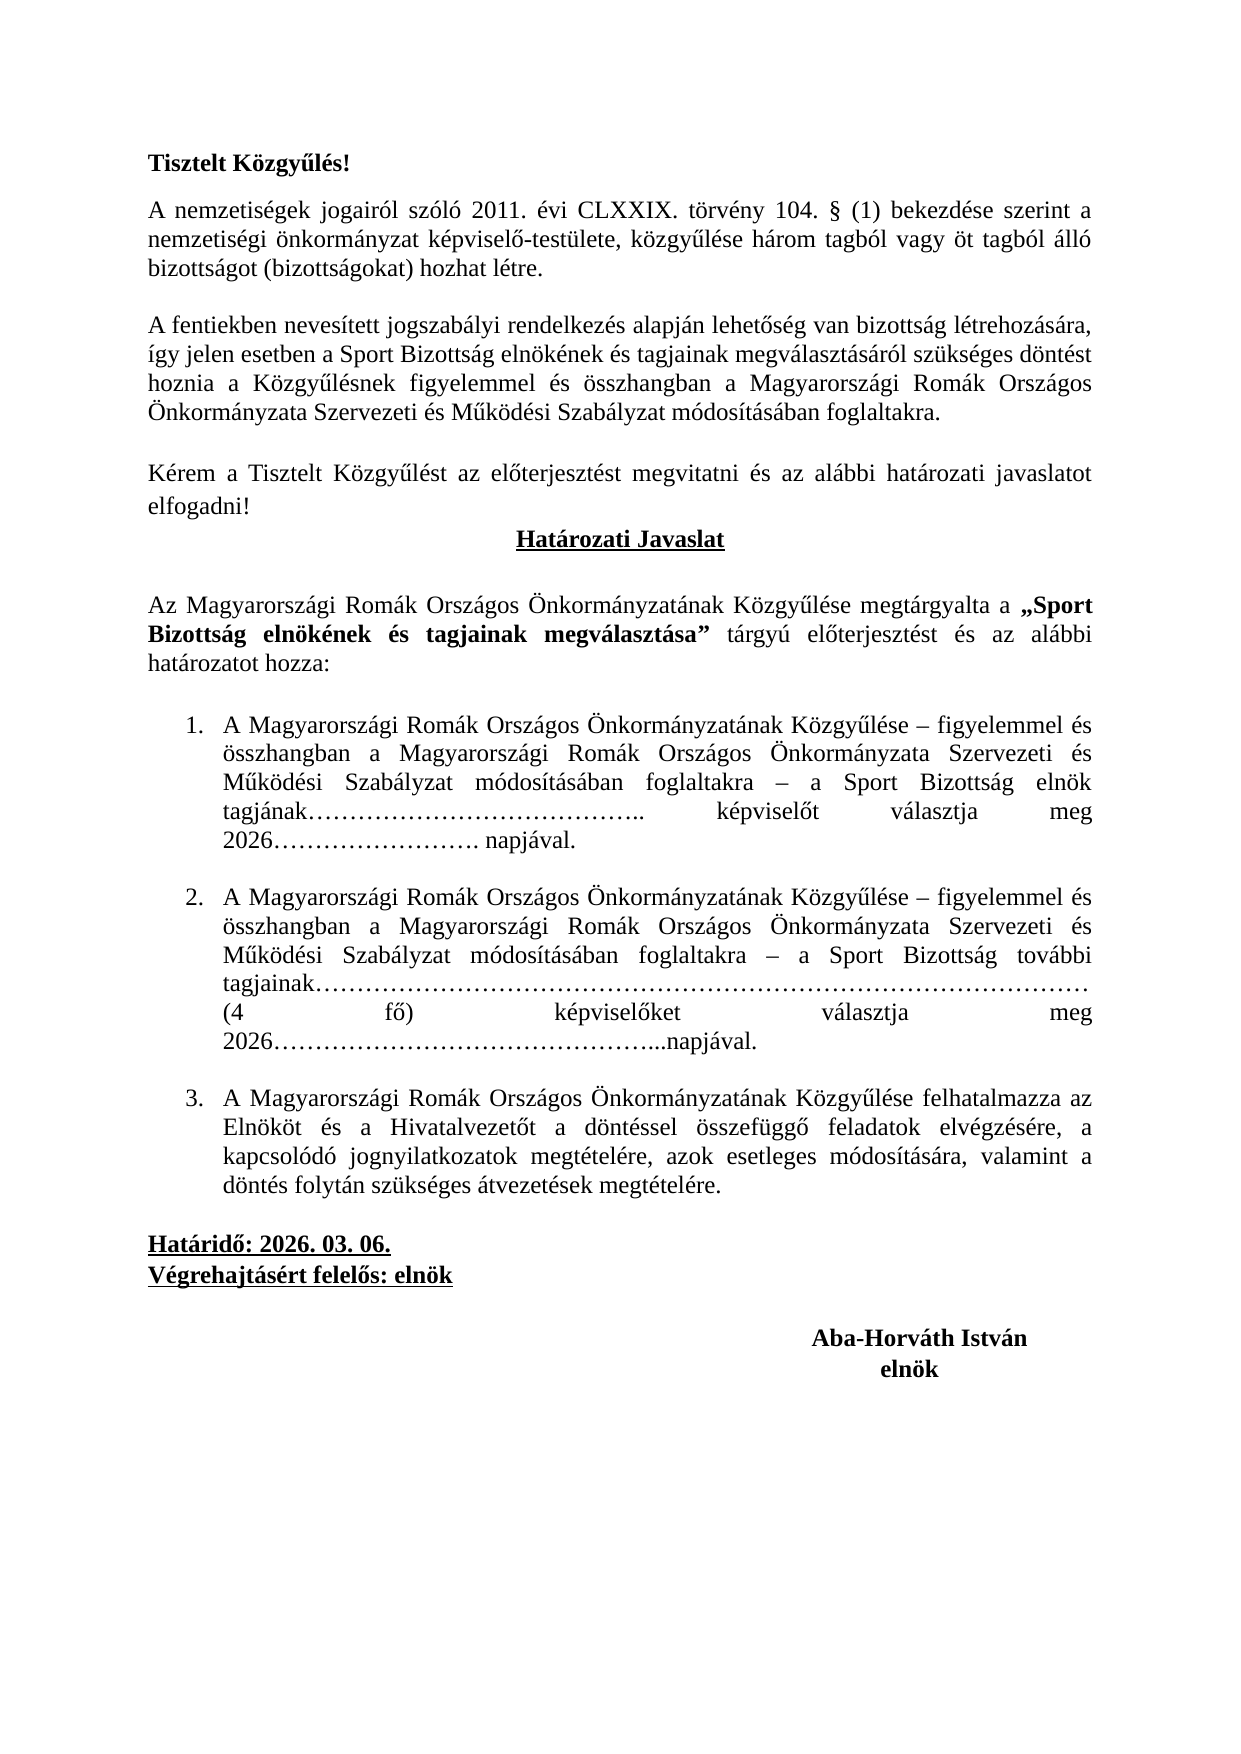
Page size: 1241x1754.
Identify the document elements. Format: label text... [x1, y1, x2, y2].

text Aba-Horváth István [738, 1323, 1093, 1351]
text Végrehajtásért felelős: elnök [148, 1261, 1093, 1289]
list A Magyarországi Romák Országos Önkormányzatának Közgyűlése – figyelemmel és összhangban a Magyarországi Romák Országos Önkormányzata Szervezeti és Működési Szabályzat módosításában foglaltakra – a Sport Bizottság további tagjainak…………………………………………………………………………………(4 fő) képviselőket választja meg 2026………………………………………...napjával. [185, 882, 1093, 1055]
text Az Magyarországi Romák Országos Önkormányzatának Közgyűlése megtárgyalta a „Sport Bizottság elnökének és tagjainak megválasztása” tárgyú előterjesztést és az alábbi határozatot hozza: [148, 590, 1093, 677]
list A Magyarországi Romák Országos Önkormányzatának Közgyűlése felhatalmazza az Elnököt és a Hivatalvezetőt a döntéssel összefüggő feladatok elvégzésére, a kapcsolódó jognyilatkozatok megtételére, azok esetleges módosítására, valamint a döntés folytán szükséges átvezetések megtételére. [185, 1083, 1093, 1198]
text Határozati Javaslat [148, 524, 1093, 553]
text A nemzetiségek jogairól szóló 2011. évi CLXXIX. törvény 104. § (1) bekezdése szerint a nemzetiségi önkormányzat képviselő-testülete, közgyűlése három tagból vagy öt tagból álló bizottságot (bizottságokat) hozhat létre. [148, 195, 1093, 282]
text A fentiekben nevesített jogszabályi rendelkezés alapján lehetőség van bizottság létrehozására, így jelen esetben a Sport Bizottság elnökének és tagjainak megválasztásáról szükséges döntést hoznia a Közgyűlésnek figyelemmel és összhangban a Magyarországi Romák Országos Önkormányzata Szervezeti és Működési Szabályzat módosításában foglaltakra. [148, 310, 1093, 425]
text Kérem a Tisztelt Közgyűlést az előterjesztést megvitatni és az alábbi határozati javaslatot elfogadni! [148, 458, 1093, 520]
text elnök [148, 1354, 1093, 1382]
text Határidő: 2026. 03. 06. [148, 1229, 1093, 1258]
text Tisztelt Közgyűlés! [148, 148, 1093, 176]
list A Magyarországi Romák Országos Önkormányzatának Közgyűlése – figyelemmel és összhangban a Magyarországi Romák Országos Önkormányzata Szervezeti és Működési Szabályzat módosításában foglaltakra – a Sport Bizottság elnök tagjának………………………………….. képviselőt választja meg 2026……………………. napjával. [185, 710, 1093, 853]
